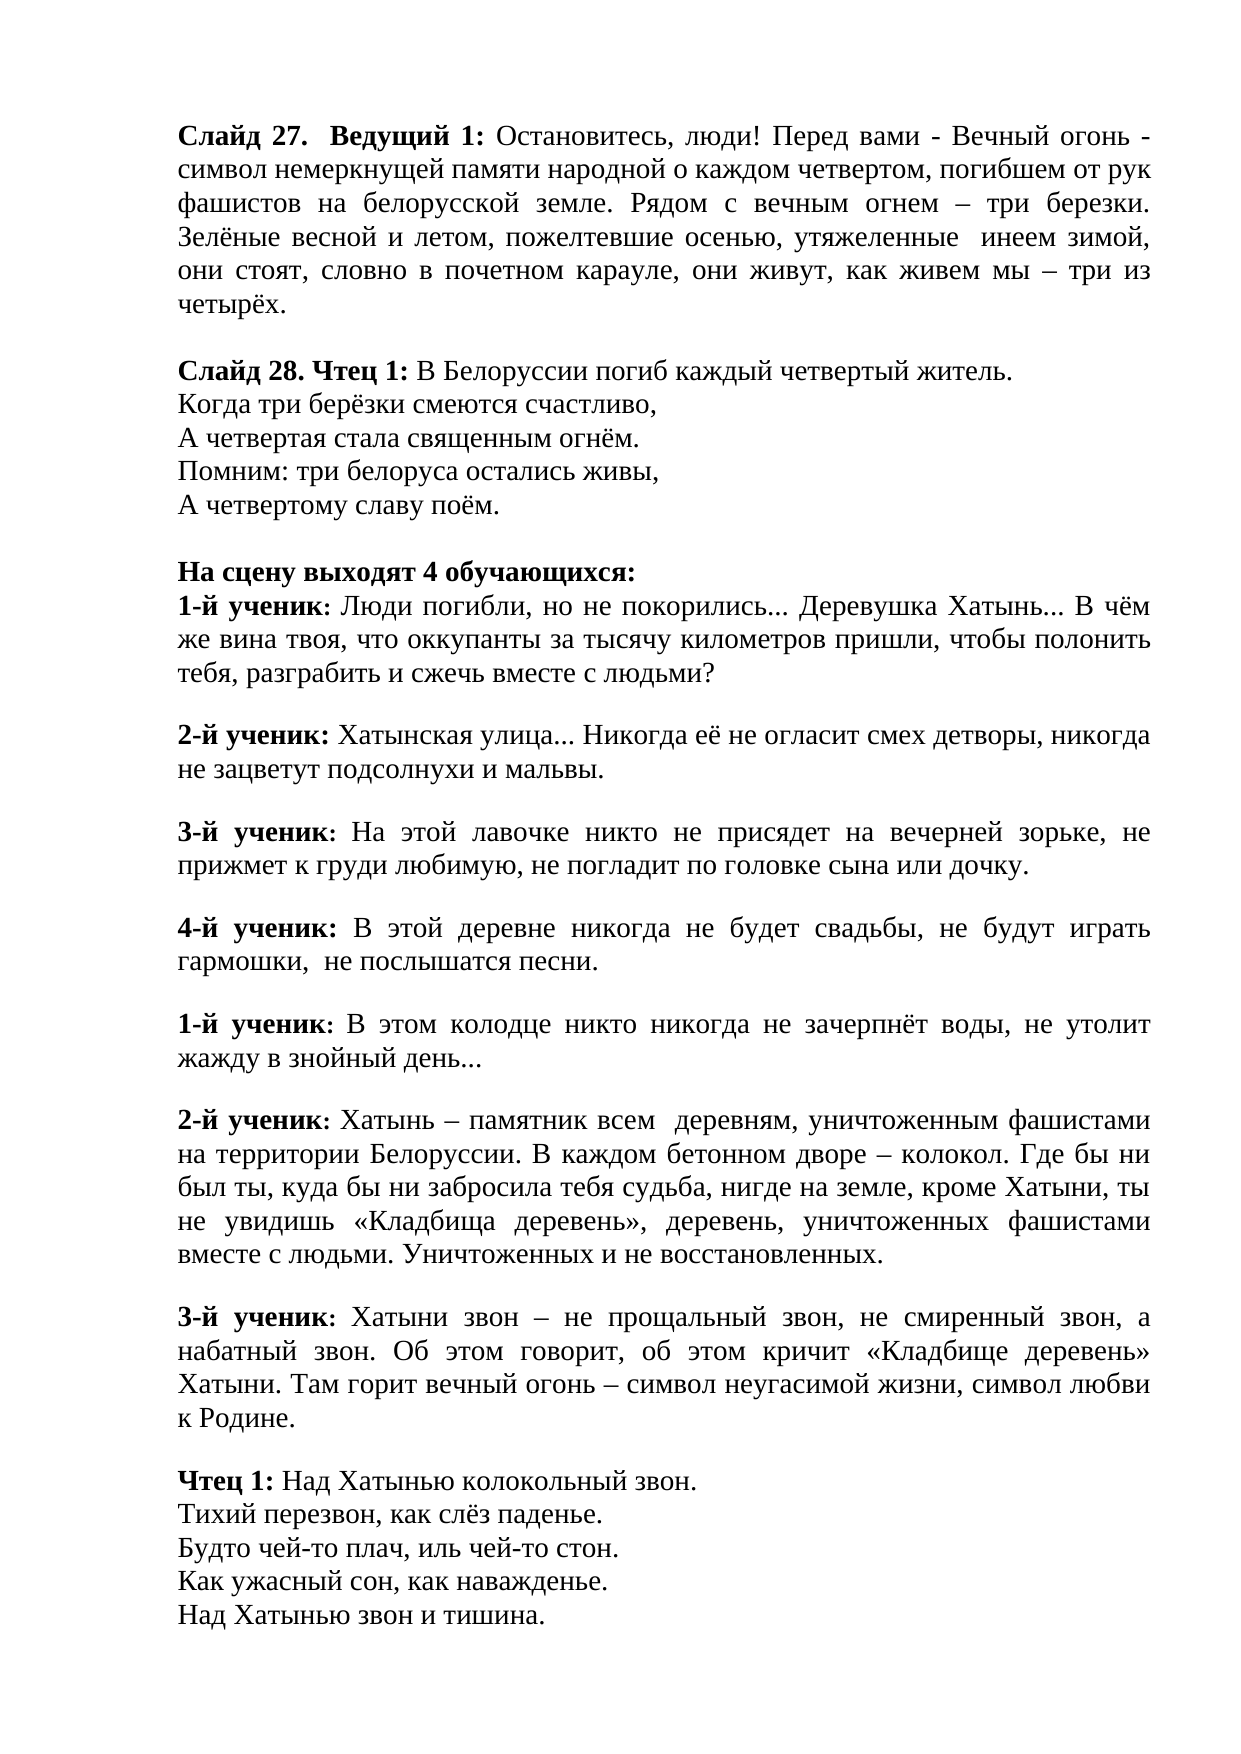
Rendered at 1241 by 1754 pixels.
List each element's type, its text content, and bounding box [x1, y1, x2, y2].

text Слайд 28. Чтец 1: В Белоруссии погиб каждый четвертый житель. Когда три берёзки смеются счастливо, А четвертая стала священным огнём. Помним: три белоруса остались живы, А четвертому славу поём. [177, 353, 1152, 521]
text 2-й ученик: Хатынь – памятник всем деревням, уничтоженным фашистами на территории Белоруссии. В каждом бетонном дворе – колокол. Где бы ни был ты, куда бы ни забросила тебя судьба, нигде на земле, кроме Хатыни, ты не увидишь «Кладбища деревень», деревень, уничтоженных фашистами вместе с людьми. Уничтоженных и не восстановленных. [177, 1102, 1152, 1270]
text 1-й ученик: Люди погибли, но не покорились... Деревушка Хатынь... В чём же вина твоя, что оккупанты за тысячу километров пришли, чтобы полонить тебя, разграбить и сжечь вместе с людьми? [177, 588, 1152, 688]
text На сцену выходят 4 обучающихся: [177, 554, 1152, 588]
text 3-й ученик: На этой лавочке никто не присядет на вечерней зорьке, не прижмет к груди любимую, не погладит по головке сына или дочку. [177, 814, 1152, 881]
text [177, 1463, 1152, 1630]
text Слайд 27. Ведущий 1: Остановитесь, люди! Перед вами - Вечный огонь - символ немеркнущей памяти народной о каждом четвертом, погибшем от рук фашистов на белорусской земле. Рядом с вечным огнем – три березки. Зелёные весной и летом, пожелтевшие осенью, утяжеленные инеем зимой, они стоят, словно в почетном карауле, они живут, как живем мы – три из четырёх. [177, 118, 1152, 319]
text 2-й ученик: Хатынская улица... Никогда её не огласит смех детворы, никогда не зацветут подсолнухи и мальвы. [177, 717, 1152, 784]
text 1-й ученик: В этом колодце никто никогда не зачерпнёт воды, не утолит жажду в знойный день... [177, 1006, 1152, 1073]
text 4-й ученик: В этой деревне никогда не будет свадьбы, не будут играть гармошки, не послышатся песни. [177, 910, 1152, 977]
text 3-й ученик: Хатыни звон – не прощальный звон, не смиренный звон, а набатный звон. Об этом говорит, об этом кричит «Кладбище деревень» Хатыни. Там горит вечный огонь – символ неугасимой жизни, символ любви к Родине. [177, 1299, 1152, 1433]
